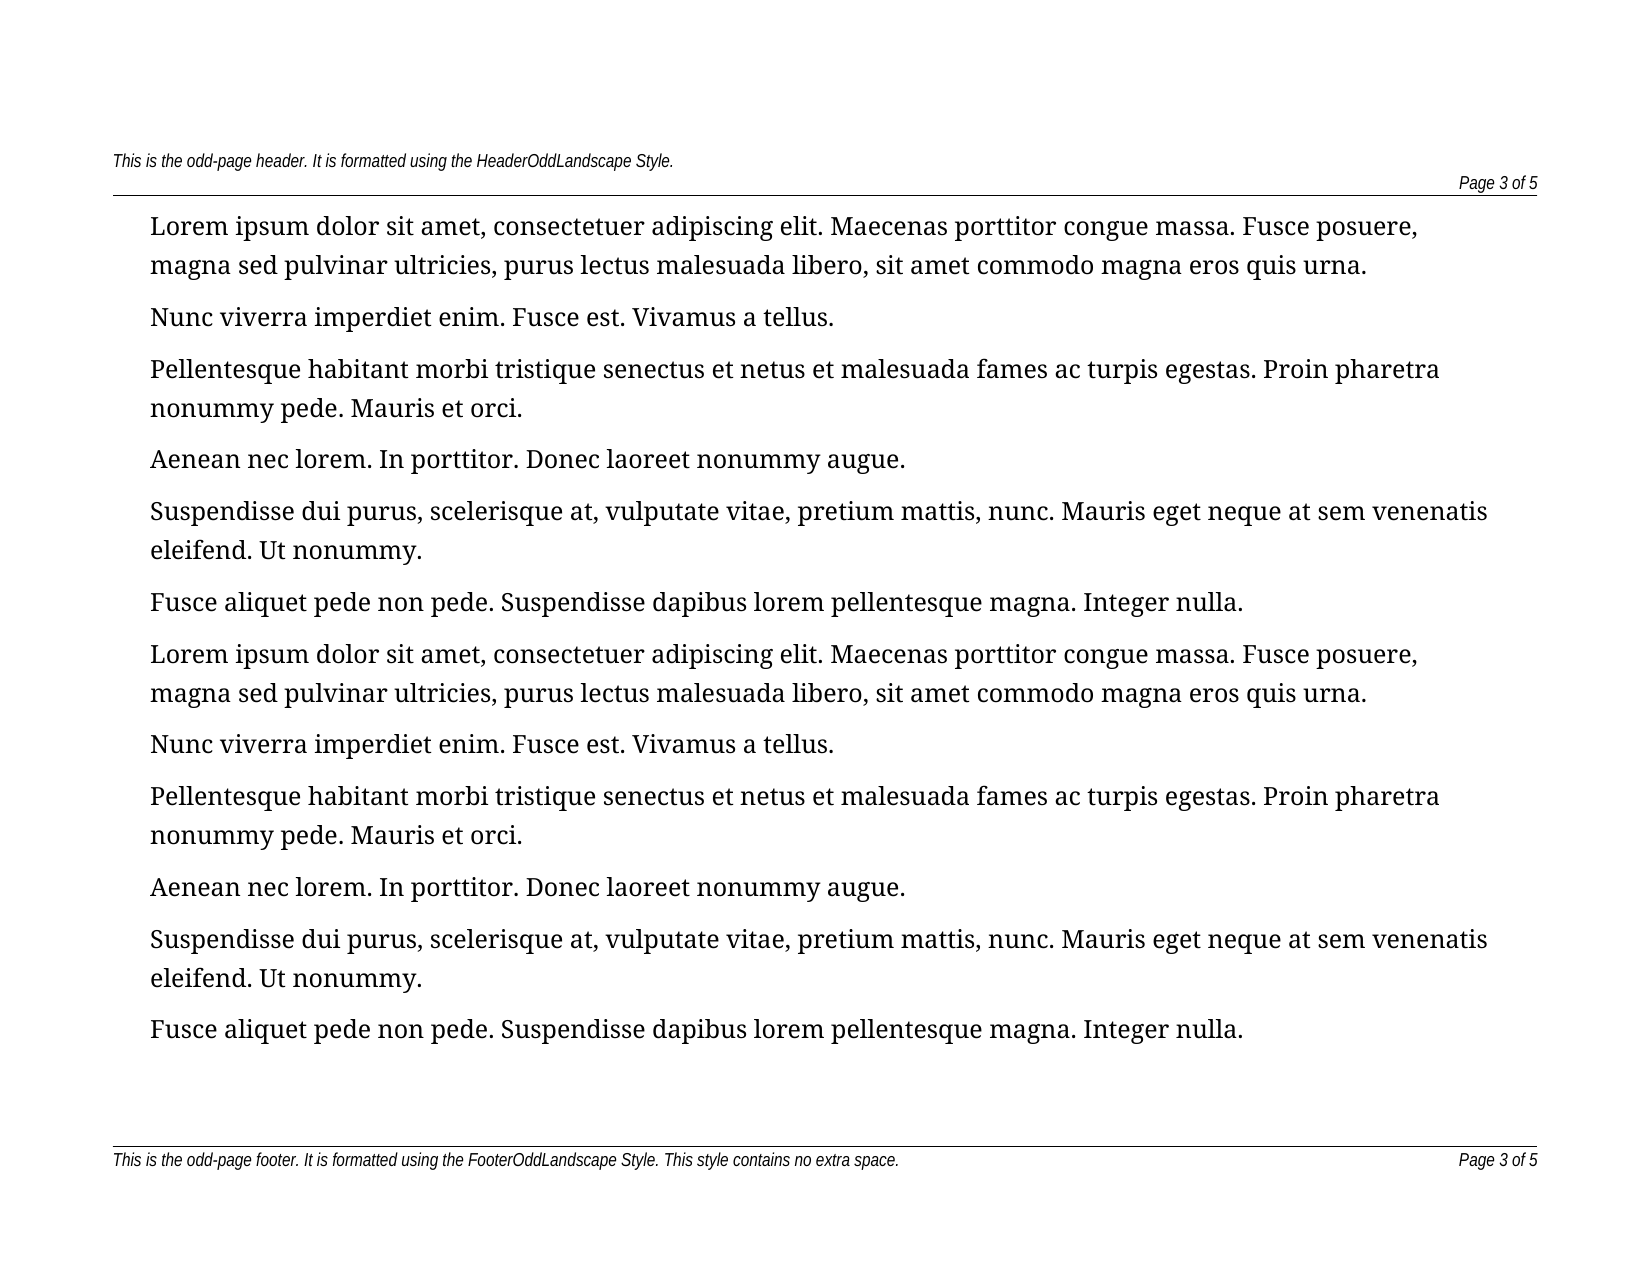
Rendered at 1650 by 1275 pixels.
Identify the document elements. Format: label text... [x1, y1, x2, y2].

text Pellentesque habitant morbi tristique senectus et netus et malesuada fames ac turpis egestas. Proin pharetra nonummy pede. Mauris et orci. [150, 351, 1500, 424]
text Fusce aliquet pede non pede. Suspendisse dapibus lorem pellentesque magna. Integer nulla. [150, 1012, 1500, 1046]
text Fusce aliquet pede non pede. Suspendisse dapibus lorem pellentesque magna. Integer nulla. [150, 584, 1500, 619]
text Nunc viverra imperdiet enim. Fusce est. Vivamus a tellus. [150, 299, 1500, 334]
text Pellentesque habitant morbi tristique senectus et netus et malesuada fames ac turpis egestas. Proin pharetra nonummy pede. Mauris et orci. [150, 779, 1500, 852]
text Suspendisse dui purus, scelerisque at, vulputate vitae, pretium mattis, nunc. Mauris eget neque at sem venenatis eleifend. Ut nonummy. [150, 921, 1500, 994]
text Lorem ipsum dolor sit amet, consectetuer adipiscing elit. Maecenas porttitor congue massa. Fusce posuere, magna sed pulvinar ultricies, purus lectus malesuada libero, sit amet commodo magna eros quis urna. [150, 636, 1500, 709]
text Aenean nec lorem. In porttitor. Donec laoreet nonummy augue. [150, 869, 1500, 904]
text Lorem ipsum dolor sit amet, consectetuer adipiscing elit. Maecenas porttitor congue massa. Fusce posuere, magna sed pulvinar ultricies, purus lectus malesuada libero, sit amet commodo magna eros quis urna. [150, 209, 1500, 282]
text Nunc viverra imperdiet enim. Fusce est. Vivamus a tellus. [150, 727, 1500, 761]
text Aenean nec lorem. In porttitor. Donec laoreet nonummy augue. [150, 442, 1500, 476]
text Suspendisse dui purus, scelerisque at, vulputate vitae, pretium mattis, nunc. Mauris eget neque at sem venenatis eleifend. Ut nonummy. [150, 494, 1500, 567]
